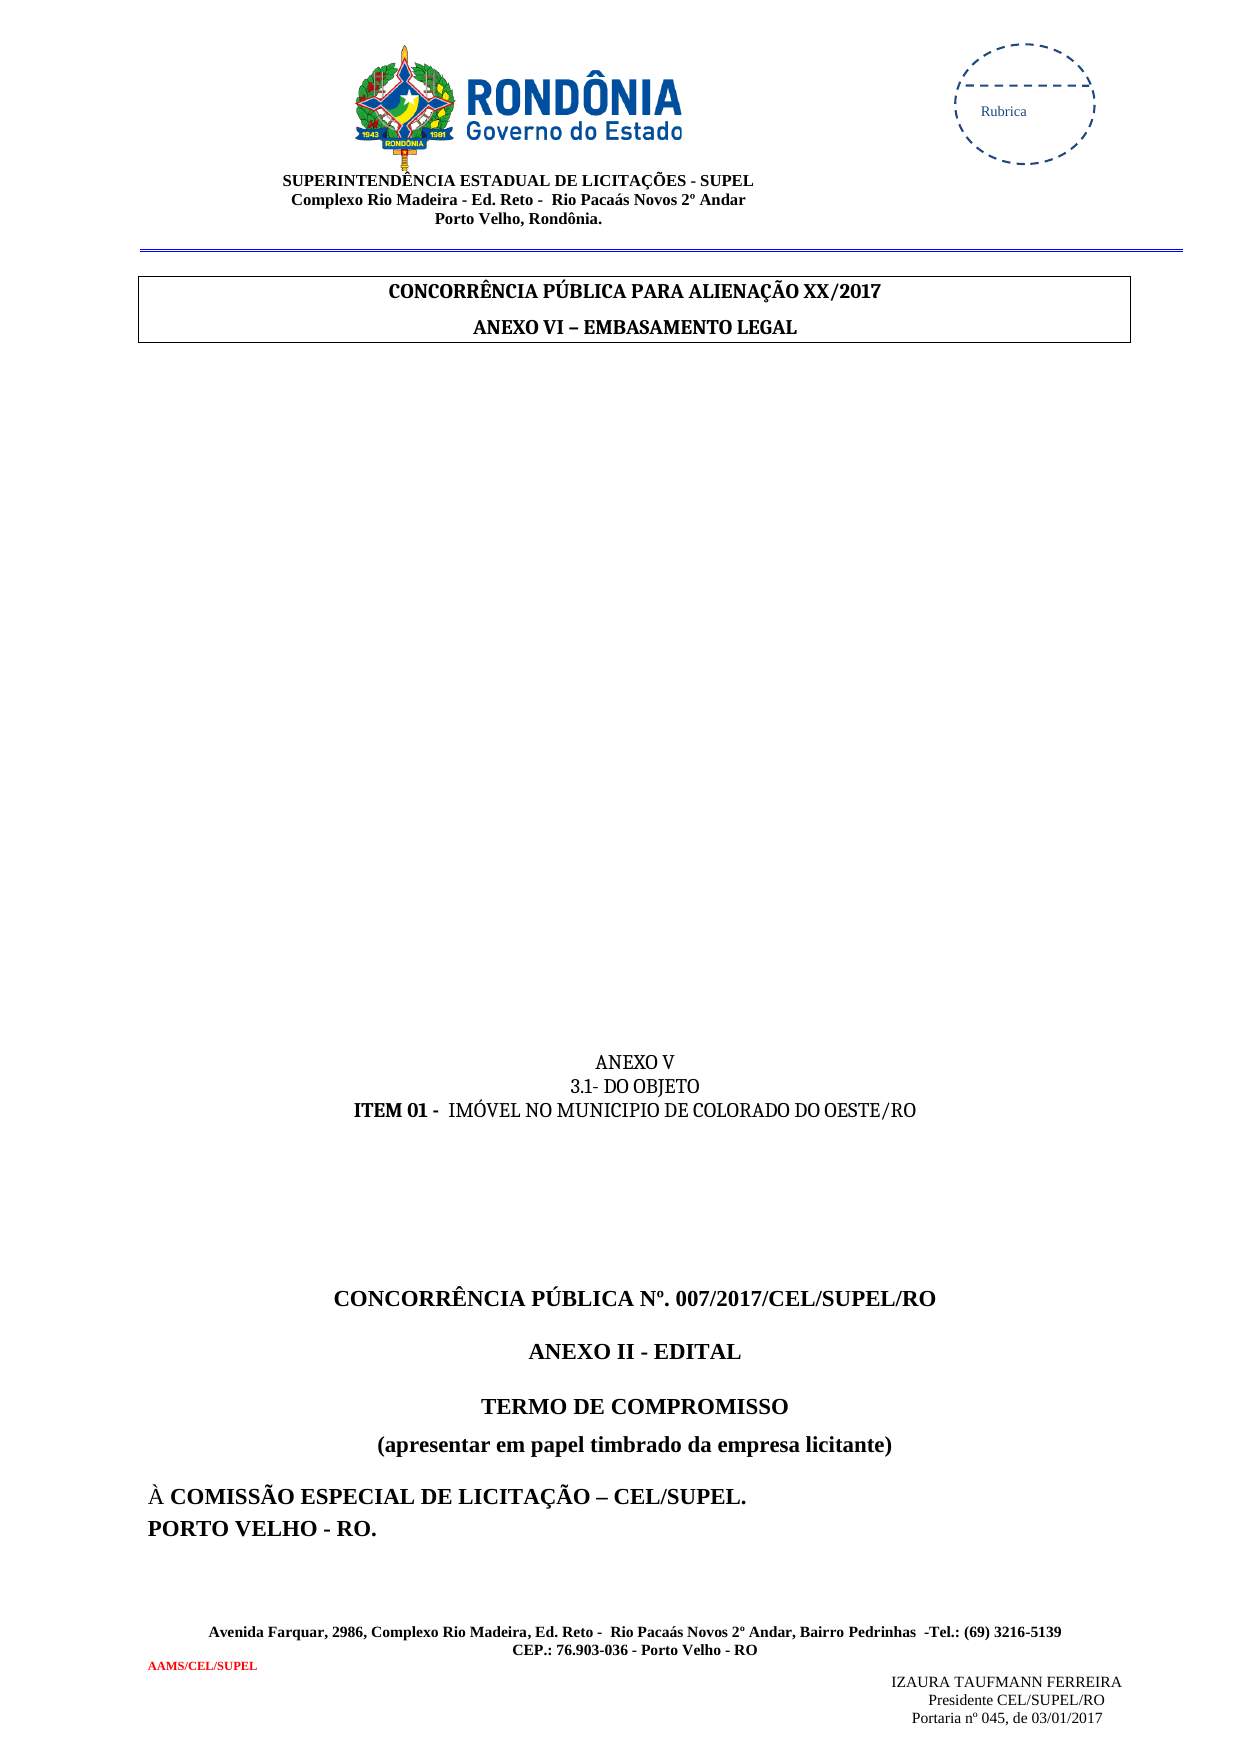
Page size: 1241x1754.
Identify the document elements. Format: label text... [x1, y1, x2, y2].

text (apresentar em papel timbrado da empresa licitante) [148, 1431, 1122, 1458]
text ANEXO VI – EMBASAMENTO LEGAL [139, 313, 1130, 342]
text ITEM 01 - IMÓVEL NO MUNICIPIO DE COLORADO DO OESTE/RO [148, 1098, 1122, 1122]
text CONCORRÊNCIA PÚBLICA PARA ALIENAÇÃO XX/2017 [139, 277, 1130, 303]
picture [354, 44, 682, 171]
text ANEXO II - EDITAL [148, 1338, 1122, 1364]
text 3.1- DO OBJETO [148, 1074, 1122, 1098]
subtitle TERMO DE COMPROMISSO [148, 1393, 1122, 1419]
subtitle À COMISSÃO ESPECIAL DE LICITAÇÃO – CEL/SUPEL. [148, 1483, 1122, 1509]
text PORTO VELHO - RO. [148, 1515, 1122, 1542]
text CONCORRÊNCIA PÚBLICA Nº. 007/2017/CEL/SUPEL/RO [148, 1285, 1122, 1312]
text ANEXO V [148, 1050, 1122, 1074]
